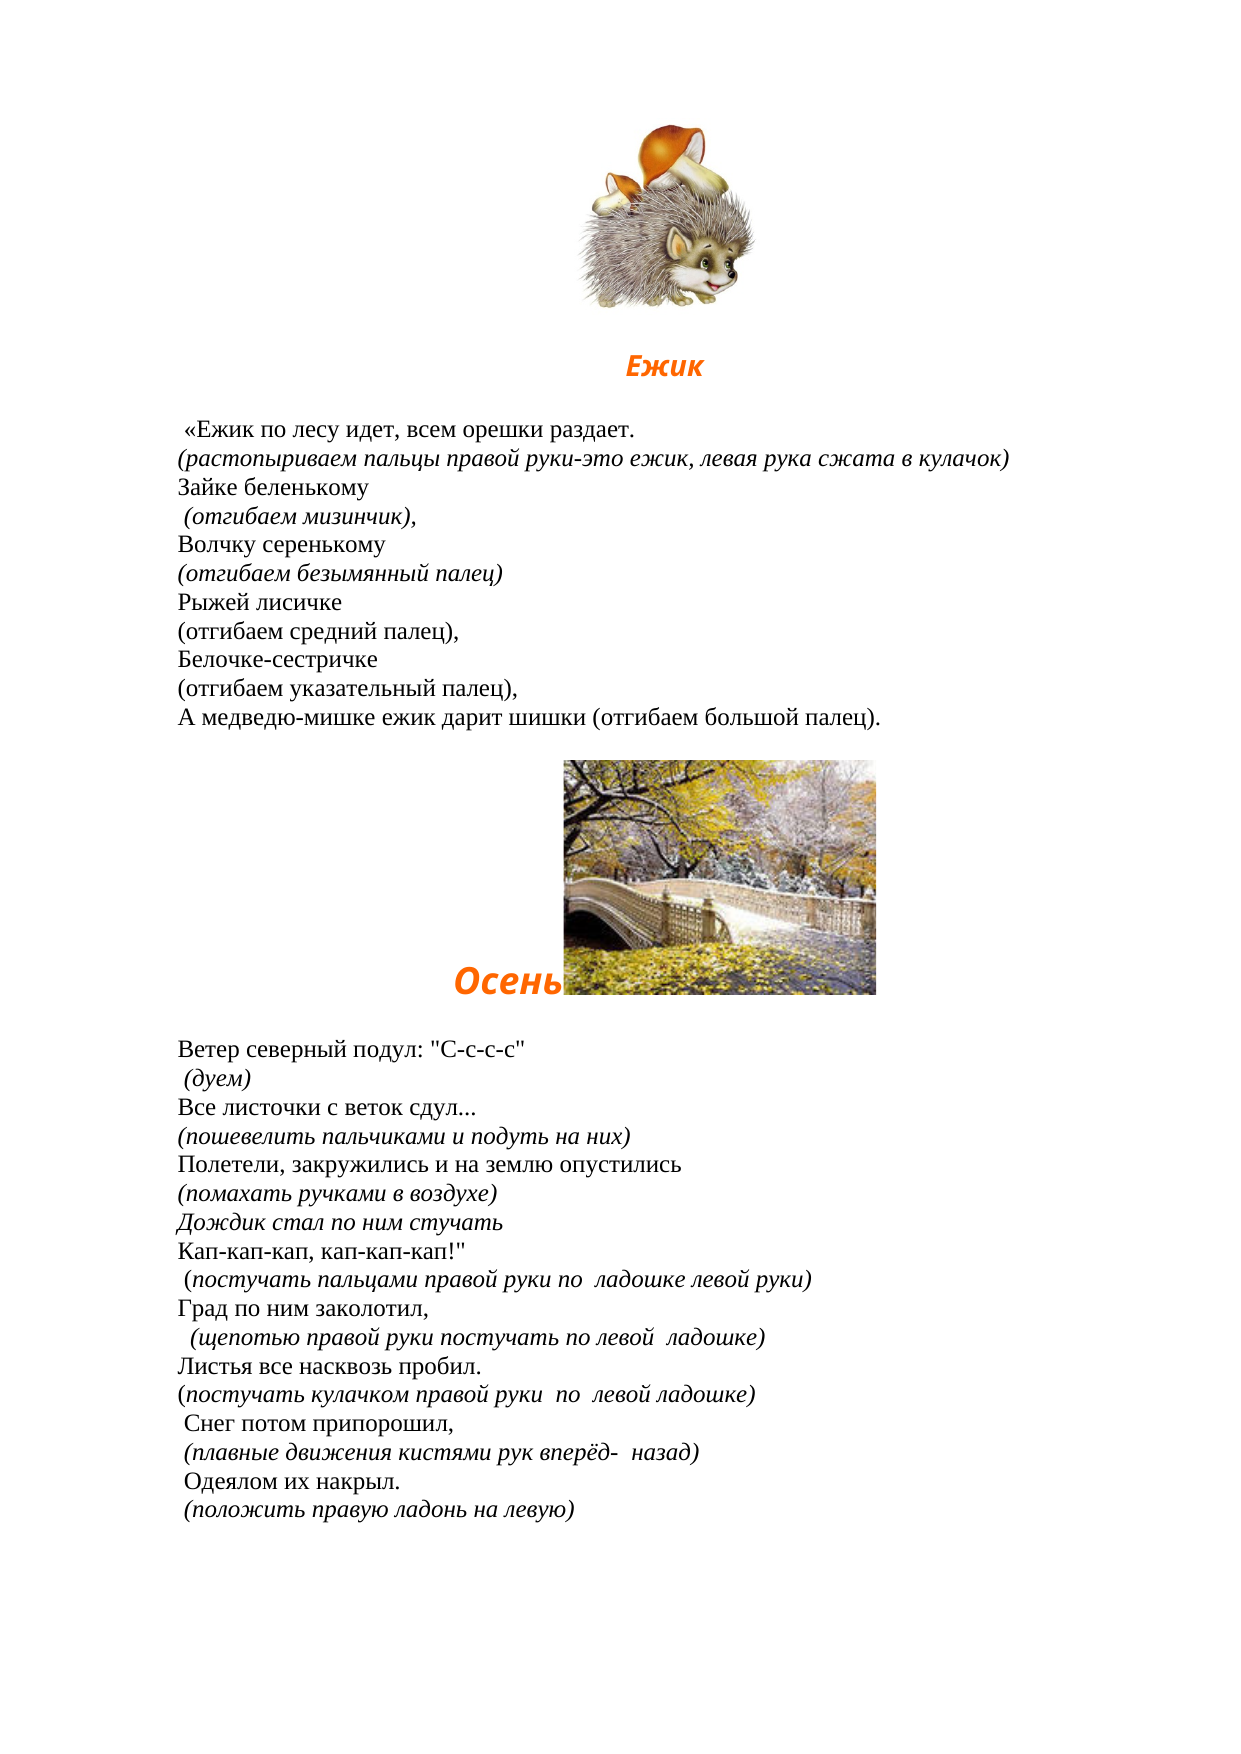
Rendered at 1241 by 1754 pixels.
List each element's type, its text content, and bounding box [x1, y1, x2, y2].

text (отгибаем мизинчик), [177, 501, 1152, 529]
text (отгибаем безымянный палец) [177, 558, 1152, 587]
text (плавные движения кистями рук вперёд- назад) [177, 1437, 1152, 1466]
text Одеялом их накрыл. [177, 1466, 1152, 1494]
text (помахать ручками в воздухе) [177, 1178, 1152, 1207]
text Рыжей лисичке [177, 587, 1152, 616]
text (постучать кулачком правой руки по левой ладошке) [177, 1379, 1152, 1408]
text Дождик стал по ним стучать [177, 1207, 1152, 1236]
text (постучать пальцами правой руки по ладошке левой руки) [177, 1264, 1152, 1293]
picture [563, 760, 877, 995]
text (отгибаем средний палец), [177, 616, 1152, 644]
text (дуем) [177, 1063, 1152, 1092]
text Кап-кап-кап, кап-кап-кап!" [177, 1236, 1152, 1264]
text «Ежик по лесу идет, всем орешки раздает. [177, 414, 1152, 443]
subtitle Ежик [177, 346, 1152, 385]
text Град по ним заколотил, [177, 1293, 1152, 1322]
text Все листочки с веток сдул... [177, 1092, 1152, 1121]
text Листья все насквозь пробил. [177, 1351, 1152, 1379]
text Волчку серенькому [177, 529, 1152, 558]
text Зайке беленькому [177, 472, 1152, 501]
text Белочке-сестричке [177, 644, 1152, 673]
text (щепотью правой руки постучать по левой ладошке) [177, 1322, 1152, 1351]
text (пошевелить пальчиками и подуть на них) [177, 1121, 1152, 1149]
picture [568, 118, 761, 317]
text Полетели, закружились и на землю опустились [177, 1149, 1152, 1178]
text Снег потом припорошил, [177, 1408, 1152, 1437]
text А медведю-мишке ежик дарит шишки (отгибаем большой палец). [177, 702, 1152, 731]
text Ветер северный подул: "С-с-с-с" [177, 1034, 1152, 1063]
text (отгибаем указательный палец), [177, 673, 1152, 702]
text (растопыриваем пальцы правой руки-это ежик, левая рука сжата в кулачок) [177, 443, 1152, 472]
text (положить правую ладонь на левую) [177, 1494, 1152, 1523]
